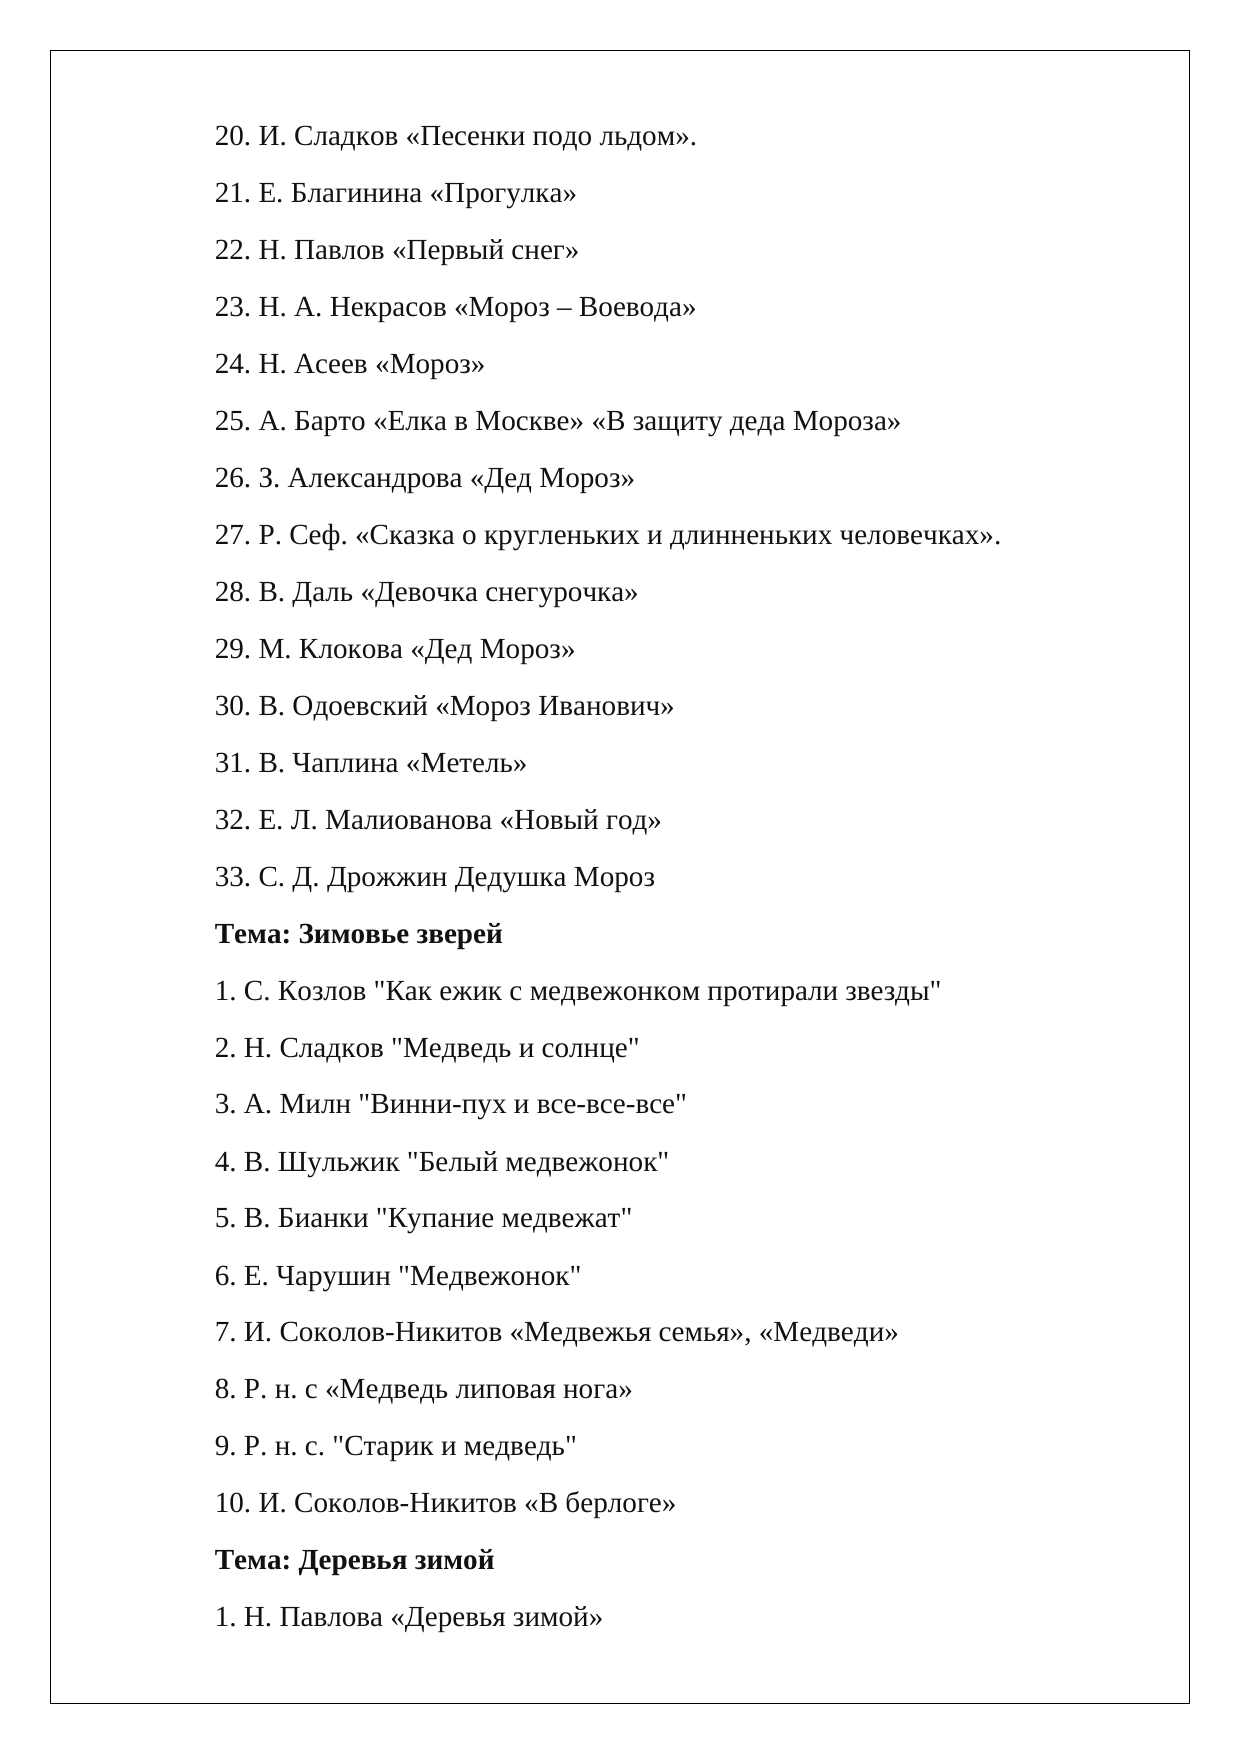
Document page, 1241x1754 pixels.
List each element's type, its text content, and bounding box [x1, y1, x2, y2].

text 2. Н. Сладков "Медведь и солнце" [177, 1030, 1152, 1063]
text 6. Е. Чарушин "Медвежонок" [177, 1258, 1152, 1291]
text 27. Р. Сеф. «Сказка о кругленьких и длинненьких человечках». [177, 517, 1152, 550]
text Тема: Зимовье зверей [177, 916, 1152, 949]
text 26. З. Александрова «Дед Мороз» [177, 460, 1152, 493]
text 21. Е. Благинина «Прогулка» [177, 175, 1152, 208]
text 8. Р. н. с «Медведь липовая нога» [177, 1372, 1152, 1405]
text 28. В. Даль «Девочка снегурочка» [177, 574, 1152, 607]
text 10. И. Соколов-Никитов «В берлоге» [177, 1486, 1152, 1519]
text 4. В. Шульжик "Белый медвежонок" [177, 1144, 1152, 1177]
text 24. Н. Асеев «Мороз» [177, 346, 1152, 379]
text 7. И. Соколов-Никитов «Медвежья семья», «Медведи» [177, 1314, 1152, 1348]
text 22. Н. Павлов «Первый снег» [177, 232, 1152, 266]
text 33. С. Д. Дрожжин Дедушка Мороз [177, 859, 1152, 892]
text 1. С. Козлов "Как ежик с медвежонком протирали звезды" [177, 973, 1152, 1006]
text 25. А. Барто «Елка в Москве» «В защиту деда Мороза» [177, 403, 1152, 436]
text 32. Е. Л. Малиованова «Новый год» [177, 802, 1152, 835]
text 9. Р. н. с. "Старик и медведь" [177, 1428, 1152, 1462]
text 20. И. Сладков «Песенки подо льдом». [177, 118, 1152, 152]
text 1. Н. Павлова «Деревья зимой» [177, 1599, 1152, 1633]
text 30. В. Одоевский «Мороз Иванович» [177, 688, 1152, 721]
text Тема: Деревья зимой [177, 1542, 1152, 1576]
text 23. Н. А. Некрасов «Мороз – Воевода» [177, 289, 1152, 322]
text 5. В. Бианки "Купание медвежат" [177, 1201, 1152, 1234]
text 3. А. Милн "Винни-пух и все-все-все" [177, 1087, 1152, 1120]
text 29. М. Клокова «Дед Мороз» [177, 631, 1152, 664]
text 31. В. Чаплина «Метель» [177, 745, 1152, 778]
